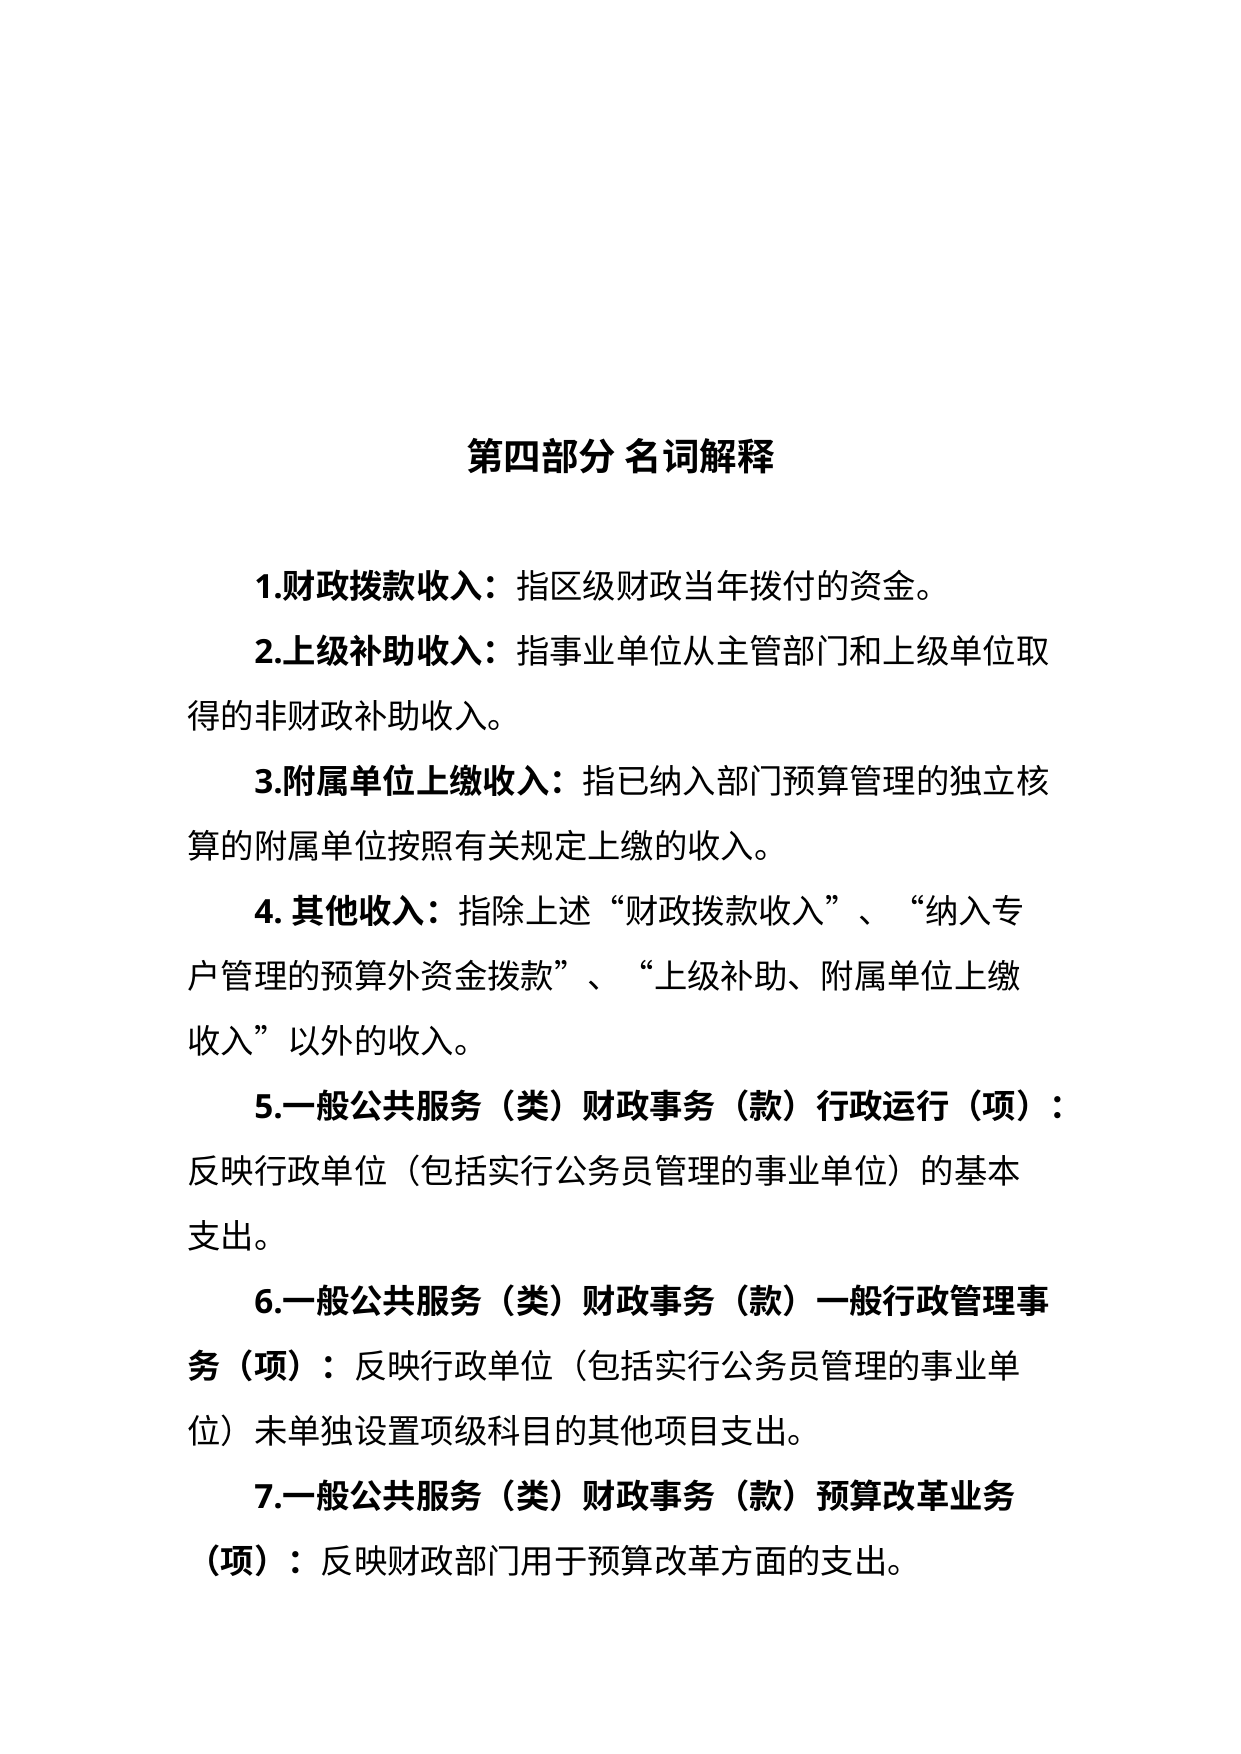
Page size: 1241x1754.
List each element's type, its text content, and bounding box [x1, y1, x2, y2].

text 1.财政拨款收入：指区级财政当年拨付的资金。 [187, 552, 1053, 617]
text 第四部分 名词解释 [187, 422, 1053, 487]
text 7.一般公共服务（类）财政事务（款）预算改革业务（项）：反映财政部门用于预算改革方面的支出。 [187, 1462, 1053, 1592]
text 4. 其他收入：指除上述“财政拨款收入”、“纳入专户管理的预算外资金拨款”、“上级补助、附属单位上缴收入”以外的收入。 [187, 877, 1053, 1072]
text 6.一般公共服务（类）财政事务（款）一般行政管理事务（项）：反映行政单位（包括实行公务员管理的事业单位）未单独设置项级科目的其他项目支出。 [187, 1267, 1053, 1462]
text 5.一般公共服务（类）财政事务（款）行政运行（项）：反映行政单位（包括实行公务员管理的事业单位）的基本支出。 [187, 1072, 1053, 1267]
text 3.附属单位上缴收入：指已纳入部门预算管理的独立核算的附属单位按照有关规定上缴的收入。 [187, 747, 1053, 877]
text 2.上级补助收入：指事业单位从主管部门和上级单位取得的非财政补助收入。 [187, 617, 1053, 747]
